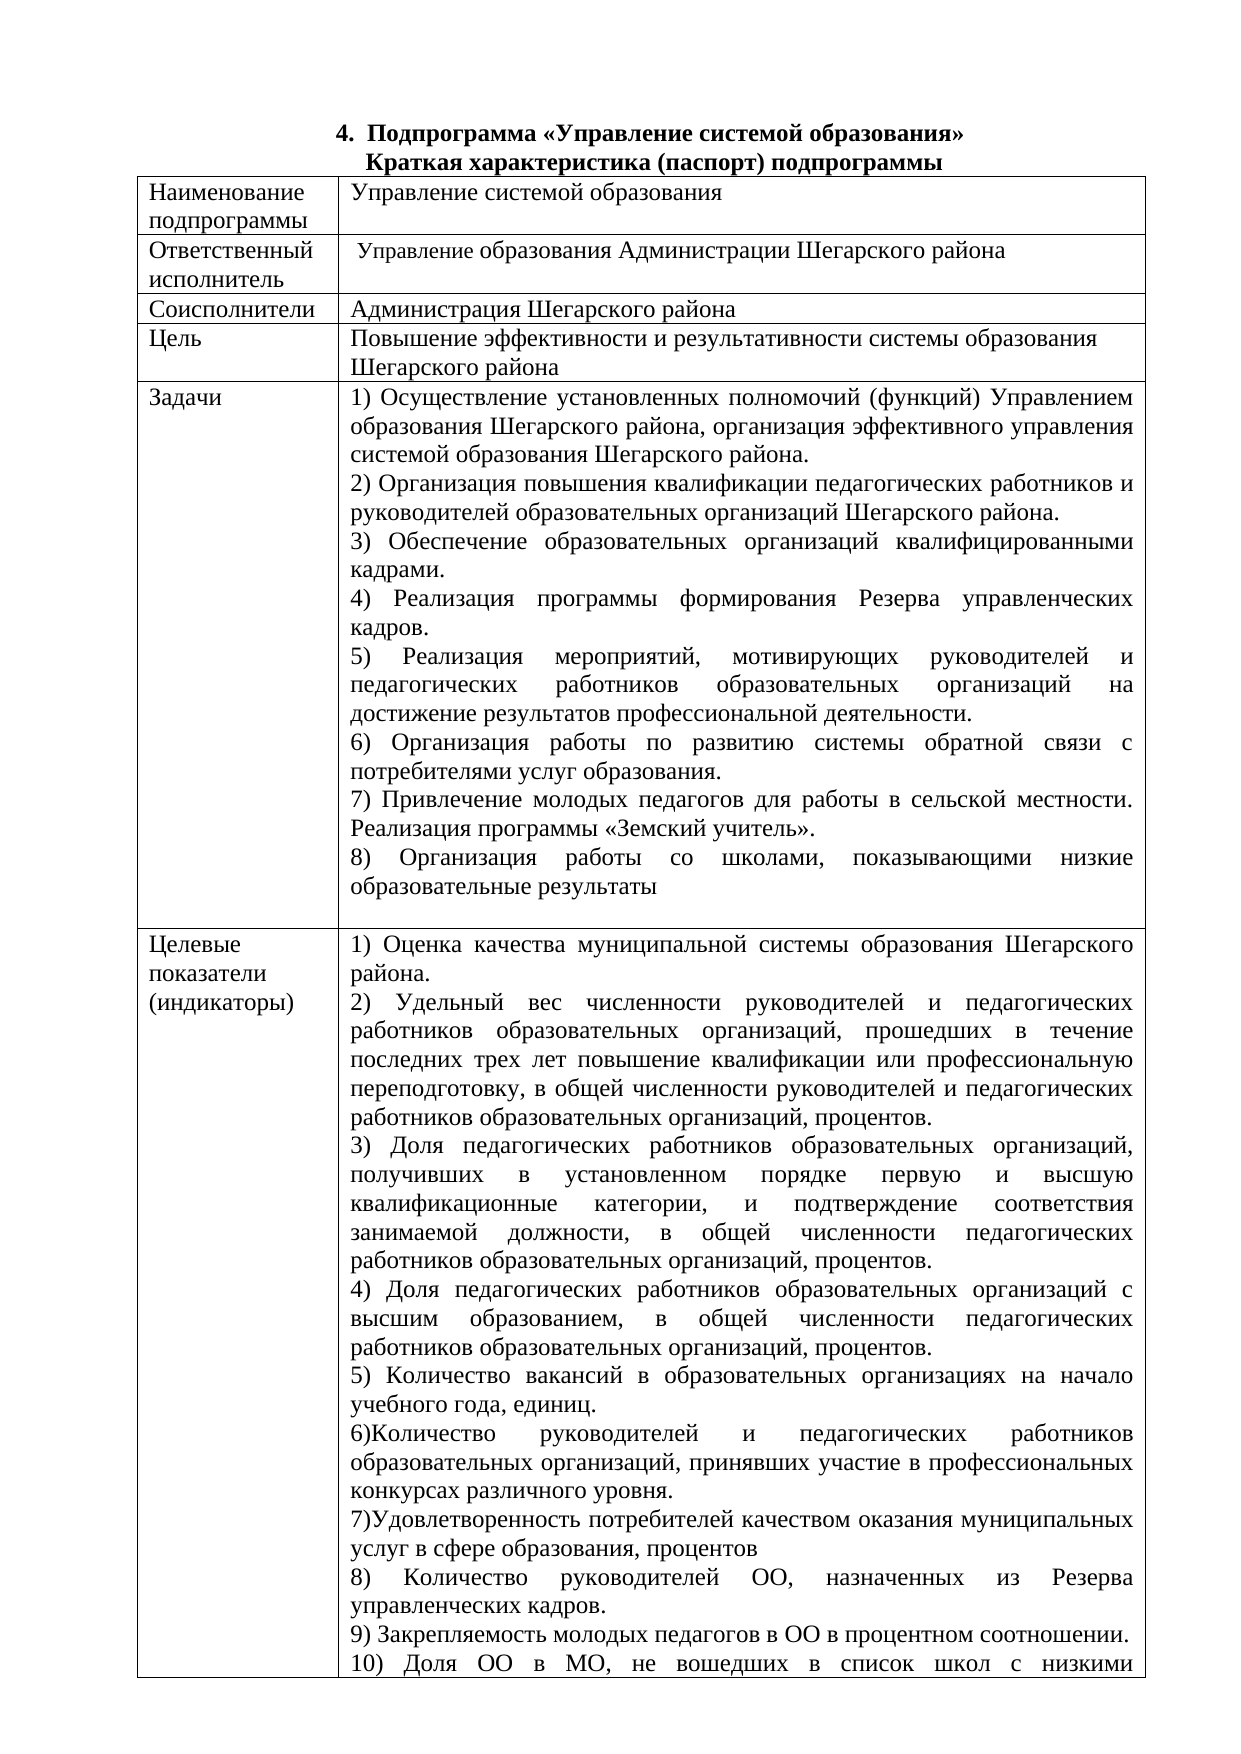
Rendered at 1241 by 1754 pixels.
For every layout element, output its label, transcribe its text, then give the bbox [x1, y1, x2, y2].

text Краткая характеристика (паспорт) подпрограммы [148, 147, 1160, 176]
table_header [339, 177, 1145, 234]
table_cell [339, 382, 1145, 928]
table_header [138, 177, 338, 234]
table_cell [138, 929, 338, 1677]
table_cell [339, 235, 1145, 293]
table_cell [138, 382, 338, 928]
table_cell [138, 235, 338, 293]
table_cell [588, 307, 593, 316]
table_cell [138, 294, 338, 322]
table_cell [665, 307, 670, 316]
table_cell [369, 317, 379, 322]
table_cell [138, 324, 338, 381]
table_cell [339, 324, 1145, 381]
subtitle 4. Подпрограмма «Управление системой образования» [222, 118, 1078, 147]
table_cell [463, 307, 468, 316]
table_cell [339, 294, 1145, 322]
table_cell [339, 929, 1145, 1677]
